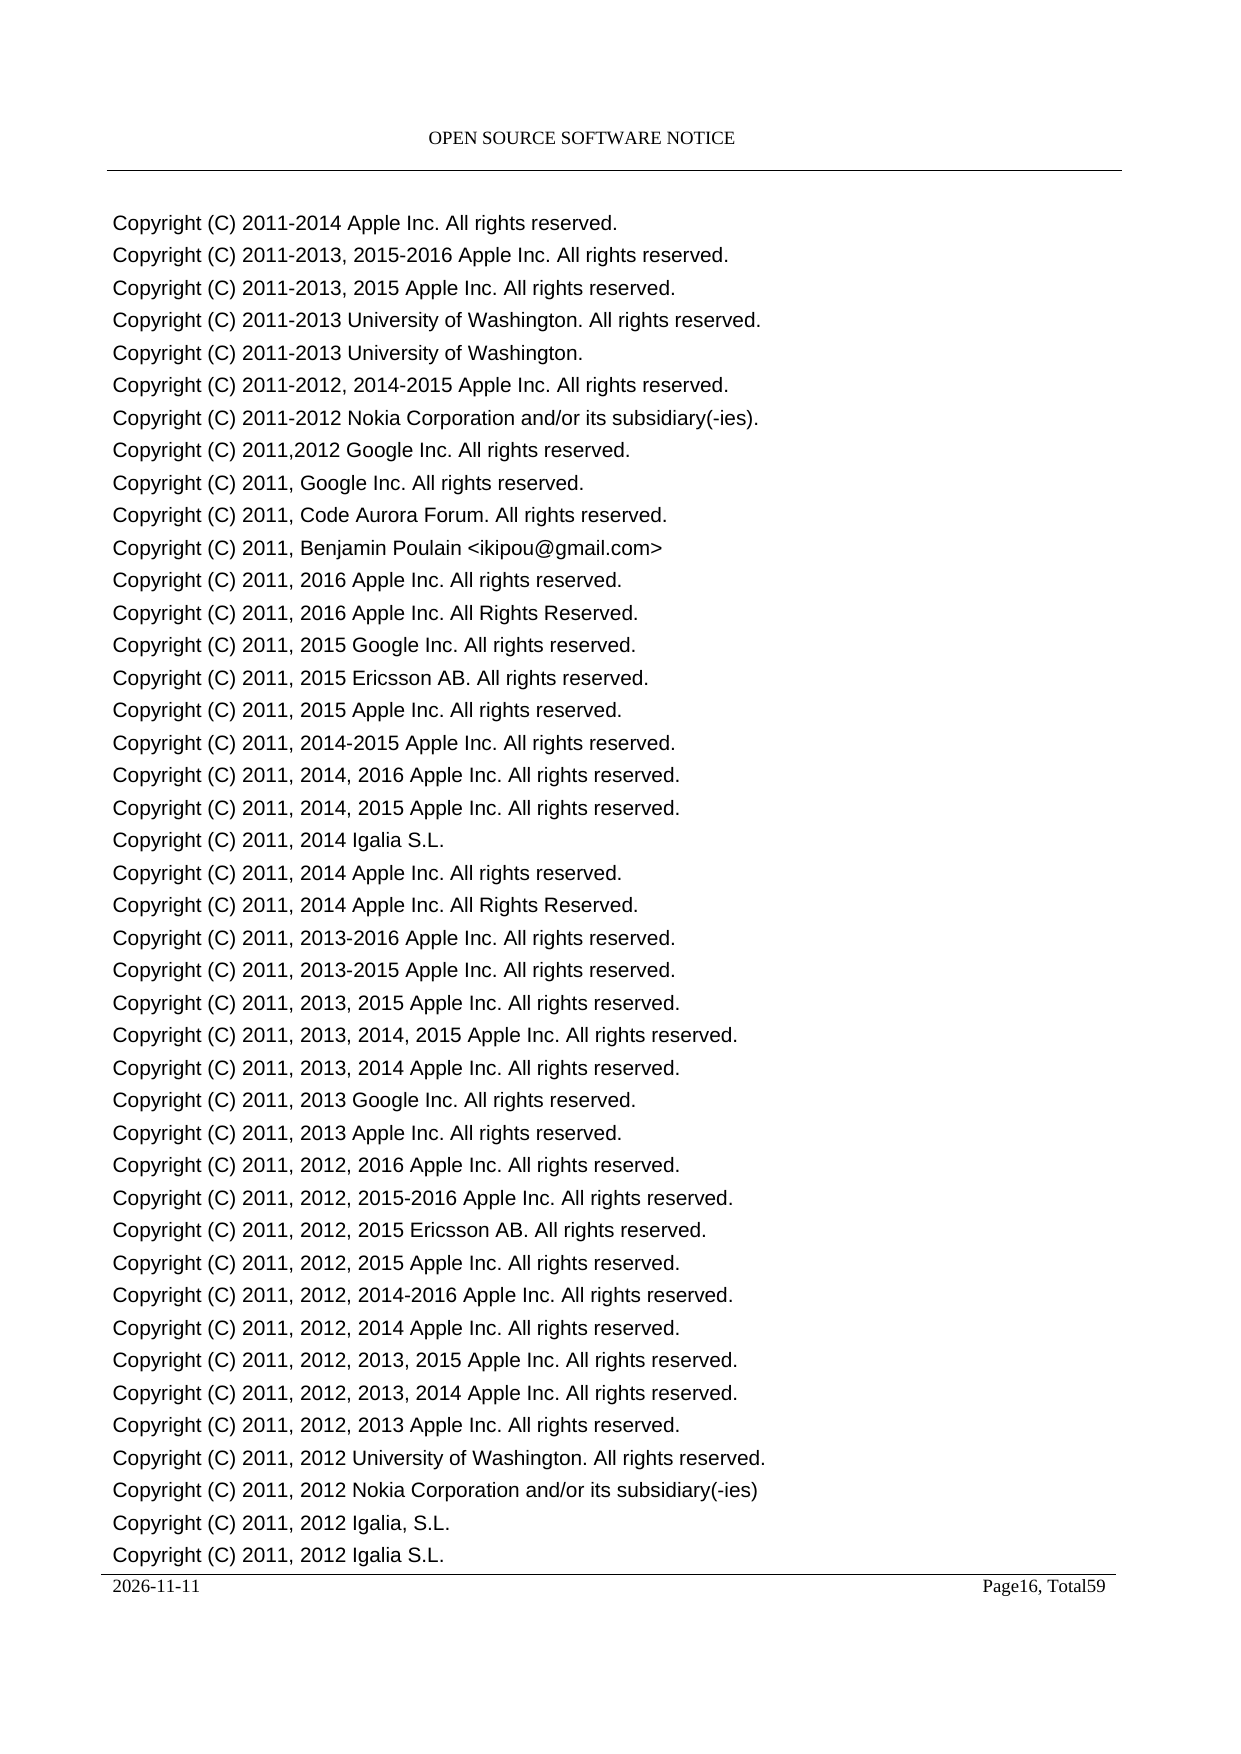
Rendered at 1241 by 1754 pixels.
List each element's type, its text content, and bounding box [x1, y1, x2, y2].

text Copyright (C) 2011-2012 Nokia Corporation and/or its subsidiary(-ies). [112, 401, 1128, 434]
text Copyright (C) 2011,2012 Google Inc. All rights reserved. [112, 434, 1128, 466]
text Copyright (C) 2011, 2015 Apple Inc. All rights reserved. [112, 694, 1128, 726]
text Copyright (C) 2011, 2012, 2014-2016 Apple Inc. All rights reserved. [112, 1279, 1128, 1311]
text Copyright (C) 2011, 2012, 2014 Apple Inc. All rights reserved. [112, 1311, 1128, 1344]
text Copyright (C) 2011-2012, 2014-2015 Apple Inc. All rights reserved. [112, 369, 1128, 401]
text Copyright (C) 2011, 2013 Google Inc. All rights reserved. [112, 1084, 1128, 1116]
text Copyright (C) 2011-2013 University of Washington. All rights reserved. [112, 304, 1128, 336]
text Copyright (C) 2011-2013 University of Washington. [112, 336, 1128, 369]
text Copyright (C) 2011, 2012, 2013, 2014 Apple Inc. All rights reserved. [112, 1376, 1128, 1409]
text Copyright (C) 2011, 2012, 2013, 2015 Apple Inc. All rights reserved. [112, 1344, 1128, 1376]
text Copyright (C) 2011, 2016 Apple Inc. All rights reserved. [112, 564, 1128, 596]
text Copyright (C) 2011, 2013-2015 Apple Inc. All rights reserved. [112, 954, 1128, 986]
text Copyright (C) 2011, 2012 Nokia Corporation and/or its subsidiary(-ies) [112, 1474, 1128, 1506]
text Copyright (C) 2011, 2014 Apple Inc. All Rights Reserved. [112, 889, 1128, 921]
text Copyright (C) 2011, 2012, 2016 Apple Inc. All rights reserved. [112, 1149, 1128, 1181]
text Copyright (C) 2011, 2014 Igalia S.L. [112, 824, 1128, 856]
text Copyright (C) 2011, 2012, 2015-2016 Apple Inc. All rights reserved. [112, 1181, 1128, 1214]
text Copyright (C) 2011, 2016 Apple Inc. All Rights Reserved. [112, 596, 1128, 629]
text Copyright (C) 2011, 2013, 2014, 2015 Apple Inc. All rights reserved. [112, 1019, 1128, 1051]
text Copyright (C) 2011, 2012 Igalia S.L. [112, 1539, 1128, 1571]
text Copyright (C) 2011, 2012 Igalia, S.L. [112, 1506, 1128, 1539]
text Copyright (C) 2011, 2014, 2015 Apple Inc. All rights reserved. [112, 791, 1128, 824]
text Copyright (C) 2011, Code Aurora Forum. All rights reserved. [112, 499, 1128, 531]
text Copyright (C) 2011, 2013, 2014 Apple Inc. All rights reserved. [112, 1051, 1128, 1084]
text Copyright (C) 2011-2013, 2015-2016 Apple Inc. All rights reserved. [112, 239, 1128, 271]
text Copyright (C) 2011, 2013, 2015 Apple Inc. All rights reserved. [112, 986, 1128, 1019]
text Copyright (C) 2011, 2012, 2015 Apple Inc. All rights reserved. [112, 1246, 1128, 1279]
text Copyright (C) 2011, 2012, 2013 Apple Inc. All rights reserved. [112, 1409, 1128, 1441]
text Copyright (C) 2011, 2013 Apple Inc. All rights reserved. [112, 1116, 1128, 1149]
text Copyright (C) 2011, 2014, 2016 Apple Inc. All rights reserved. [112, 759, 1128, 791]
text Copyright (C) 2011, 2015 Google Inc. All rights reserved. [112, 629, 1128, 661]
text Copyright (C) 2011, Google Inc. All rights reserved. [112, 466, 1128, 499]
text Copyright (C) 2011, Benjamin Poulain <ikipou@gmail.com> [112, 531, 1128, 564]
text Copyright (C) 2011, 2014 Apple Inc. All rights reserved. [112, 856, 1128, 889]
text Copyright (C) 2011-2014 Apple Inc. All rights reserved. [112, 206, 1128, 239]
text Copyright (C) 2011, 2014-2015 Apple Inc. All rights reserved. [112, 726, 1128, 759]
text Copyright (C) 2011, 2012, 2015 Ericsson AB. All rights reserved. [112, 1214, 1128, 1246]
text Copyright (C) 2011, 2012 University of Washington. All rights reserved. [112, 1441, 1128, 1474]
text Copyright (C) 2011, 2013-2016 Apple Inc. All rights reserved. [112, 921, 1128, 954]
text Copyright (C) 2011, 2015 Ericsson AB. All rights reserved. [112, 661, 1128, 694]
text Copyright (C) 2011-2013, 2015 Apple Inc. All rights reserved. [112, 271, 1128, 304]
